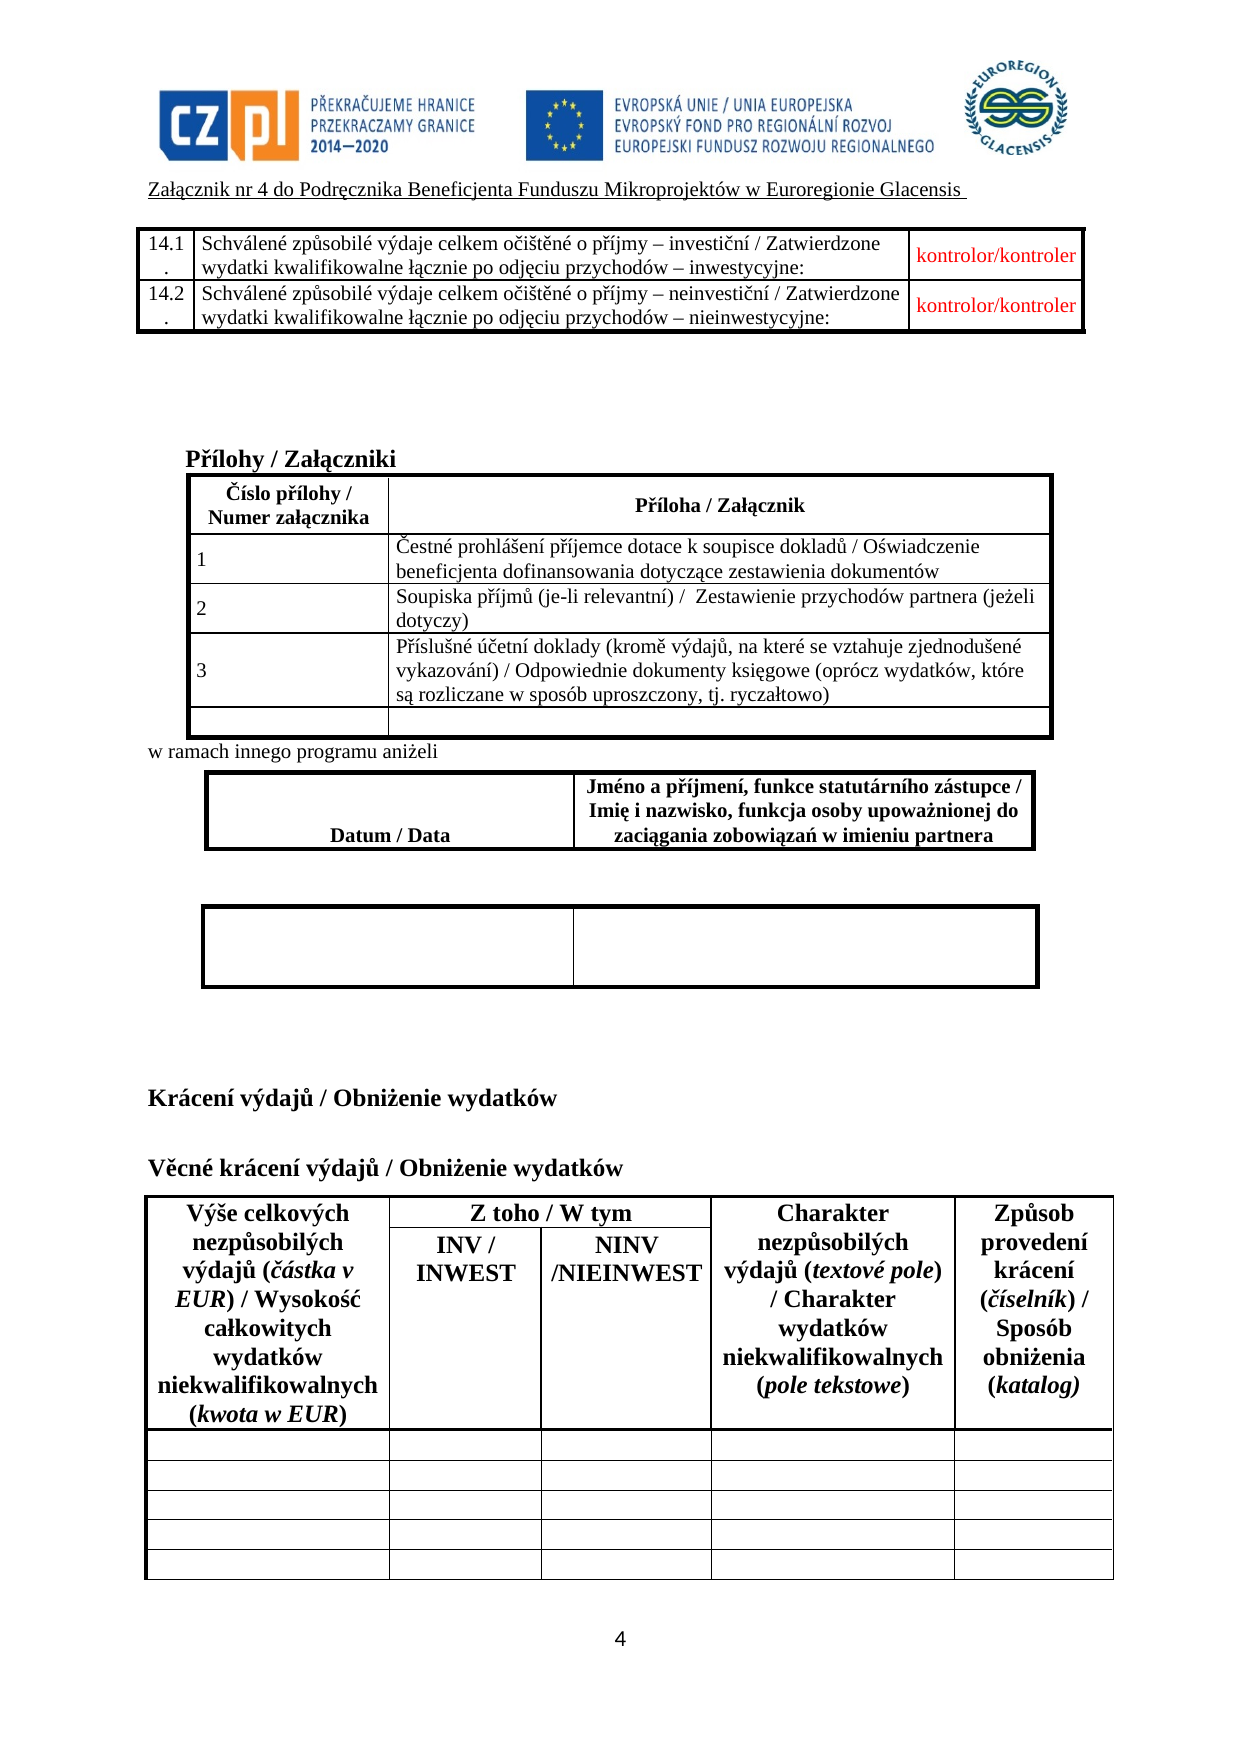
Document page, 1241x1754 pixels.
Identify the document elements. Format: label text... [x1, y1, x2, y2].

table_cell [955, 1549, 1113, 1579]
table_cell [955, 1428, 1113, 1460]
table_cell [191, 708, 388, 735]
table_header Číslo přílohy / Numer załącznika [191, 477, 388, 533]
text Přílohy / Załączniki [185, 444, 1093, 473]
text Krácení výdajů / Obniżenie wydatków [148, 1083, 1093, 1112]
table_header [574, 909, 1035, 984]
picture [147, 73, 947, 177]
table_header Charakter nezpůsobilých výdajů (textové pole) / Charakter wydatków niekwalifikowalnych (pole tekstowe) [712, 1198, 954, 1428]
table_cell Čestné prohlášení příjemce dotace k soupisce dokladů / Oświadczenie beneficjenta dofinansowania dotyczące zestawienia dokumentów [389, 535, 1049, 583]
table_cell [148, 1550, 389, 1579]
table_cell 1 [191, 535, 388, 583]
table_cell [712, 1431, 954, 1460]
table_cell kontrolor/kontroler [910, 281, 1081, 329]
table_cell [390, 1491, 541, 1519]
table_cell Soupiska příjmů (je-li relevantní) / Zestawienie przychodów partnera (jeżeli dotyczy) [389, 584, 1049, 632]
table_cell [542, 1550, 711, 1579]
table_cell [542, 1431, 711, 1460]
table_cell [955, 1519, 1113, 1549]
table_cell [148, 1491, 389, 1519]
table_cell [542, 1520, 711, 1549]
table_cell Schválené způsobilé výdaje celkem očištěné o příjmy – neinvestiční / Zatwierdzone wydatki kwalifikowalne łącznie po odjęciu przychodów – nieinwestycyjne: [195, 281, 908, 329]
table_cell [712, 1461, 954, 1489]
table_cell [542, 1491, 711, 1519]
table_cell [955, 1460, 1113, 1489]
table_cell [148, 1520, 389, 1549]
table_cell [712, 1550, 954, 1579]
table_cell 14.2. [140, 281, 193, 329]
table_header Způsob provedení krácení (číselník) / Sposób obniżenia (katalog) [956, 1198, 1113, 1428]
table_cell [148, 1431, 389, 1460]
table_cell 2 [191, 584, 388, 632]
table_cell [390, 1550, 541, 1579]
table_header Jméno a příjmení, funkce statutárního zástupce / Imię i nazwisko, funkcja osoby upoważnionej do zaciągania zobowiązań w imieniu partnera [575, 775, 1031, 847]
text w ramach innego programu aniżeli [148, 739, 1093, 763]
table_cell INV / INWEST [390, 1228, 540, 1428]
table_cell NINV /NIEINWEST [542, 1228, 710, 1428]
table_header Příloha / Załącznik [389, 477, 1049, 533]
table_cell [390, 1461, 541, 1489]
table_cell Příslušné účetní doklady (kromě výdajů, na které se vztahuje zjednodušené vykazování) / Odpowiednie dokumenty księgowe (oprócz wydatków, które są rozliczane w sposób uproszczony, tj. ryczałtowo) [389, 634, 1049, 706]
table_header Výše celkových nezpůsobilých výdajů (částka v EUR) / Wysokość całkowitych wydatków niekwalifikowalnych (kwota w EUR) [148, 1198, 389, 1428]
table_header [205, 909, 573, 984]
table_cell [390, 1520, 541, 1549]
table_cell [390, 1431, 541, 1460]
picture [964, 60, 1068, 155]
table_cell [712, 1520, 954, 1549]
table_header Schválené způsobilé výdaje celkem očištěné o příjmy – investiční / Zatwierdzone wydatki kwalifikowalne łącznie po odjęciu przychodów – inwestycyjne: [195, 231, 908, 279]
table_header kontrolor/kontroler [910, 231, 1081, 279]
table_cell [712, 1491, 954, 1519]
table_cell 3 [191, 634, 388, 706]
table_cell [542, 1461, 711, 1489]
table_cell [389, 708, 1049, 735]
table_cell [148, 1461, 389, 1489]
table_header 14.1. [140, 231, 193, 279]
table_header Z toho / W tym [390, 1198, 710, 1227]
table_header Datum / Data [209, 775, 573, 847]
table_cell [955, 1490, 1113, 1519]
text Věcné krácení výdajů / Obniżenie wydatków [148, 1153, 1093, 1182]
